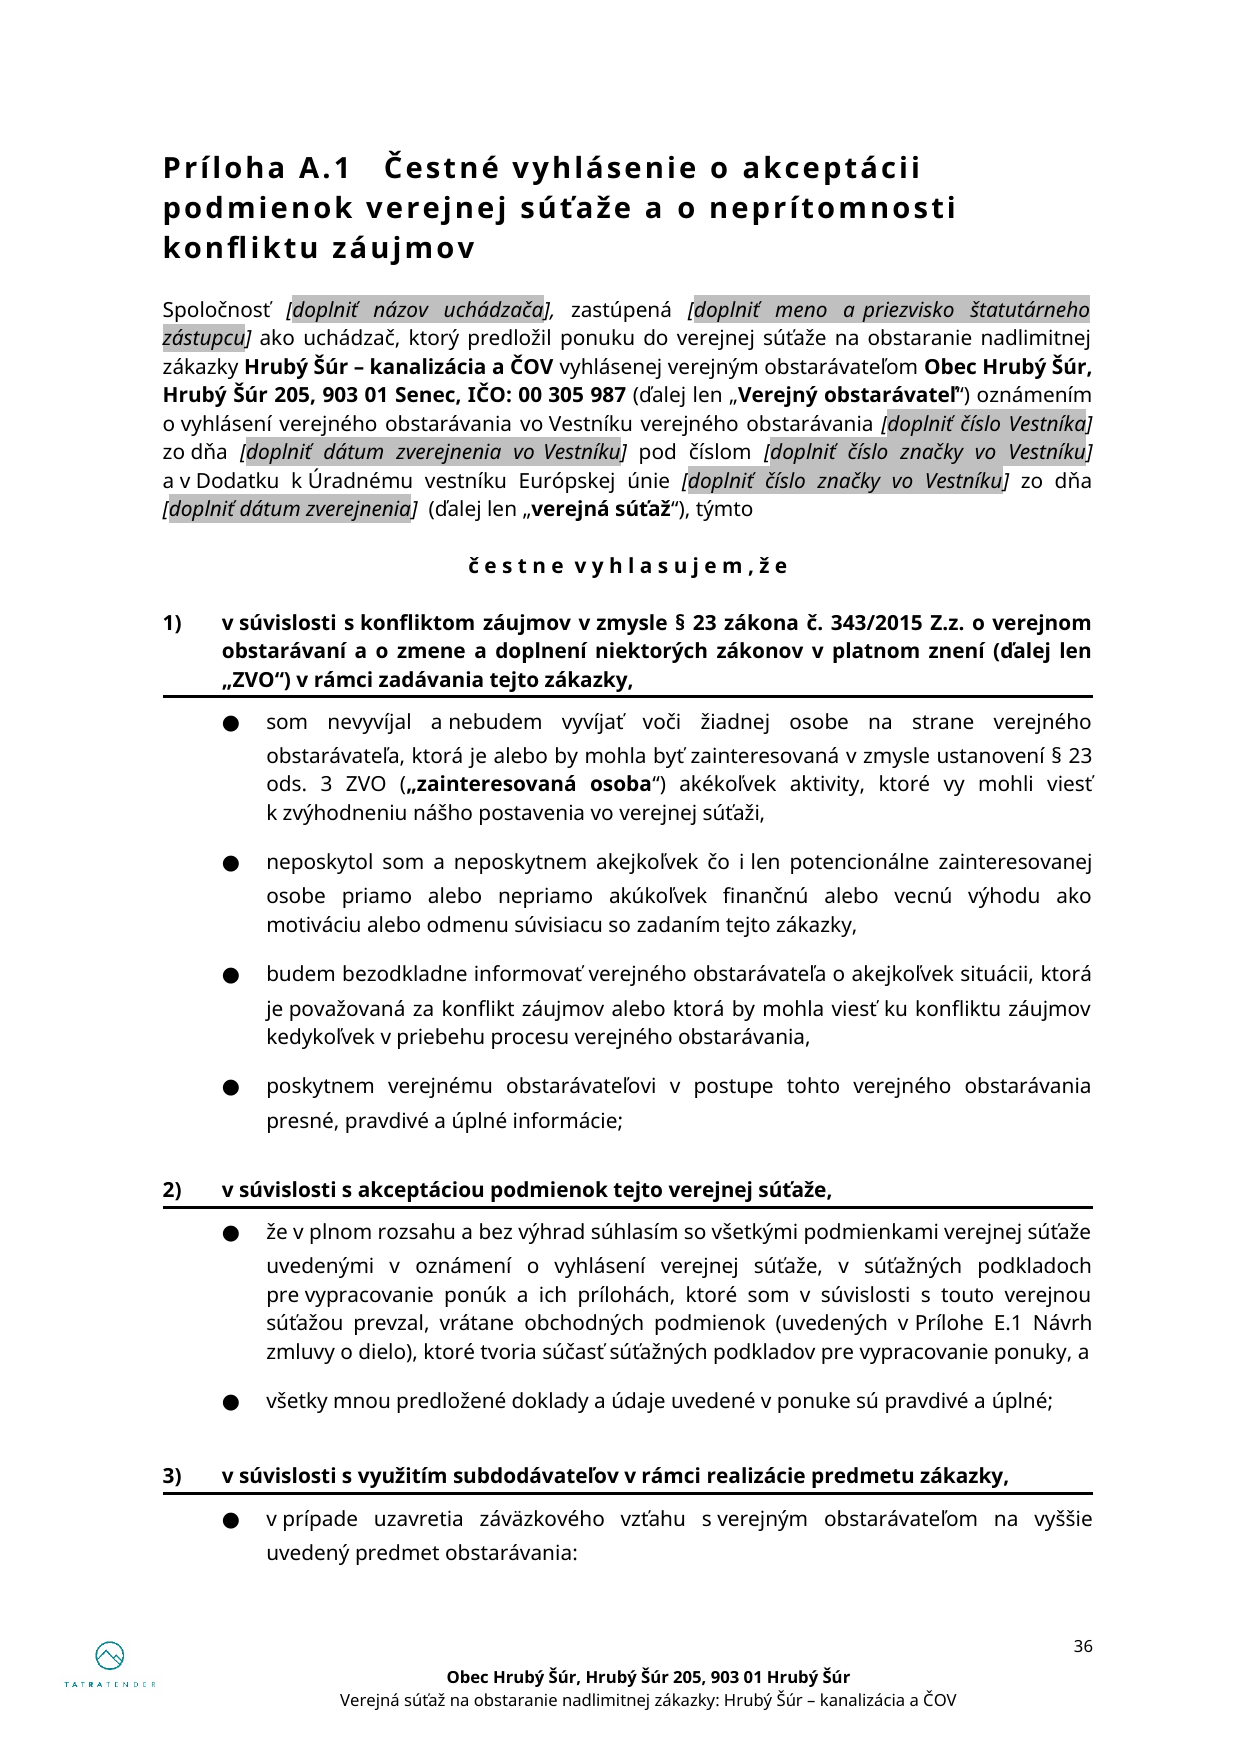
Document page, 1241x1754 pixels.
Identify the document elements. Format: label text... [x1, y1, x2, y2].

list budem bezodkladne informovať verejného obstarávateľa o akejkoľvek situácii, ktorá je považovaná za konflikt záujmov alebo ktorá by mohla viesť ku konfliktu záujmov kedykoľvek v priebehu procesu verejného obstarávania, [222, 951, 1093, 1051]
list v súvislosti s využitím subdodávateľov v rámci realizácie predmetu zákazky, [162, 1461, 1093, 1495]
list v súvislosti s konfliktom záujmov v zmysle § 23 zákona č. 343/2015 Z.z. o verejnom obstarávaní a o zmene a doplnení niektorých zákonov v platnom znení (ďalej len „ZVO“) v rámci zadávania tejto zákazky, [162, 608, 1093, 698]
list som nevyvíjal a nebudem vyvíjať voči žiadnej osobe na strane verejného obstarávateľa, ktorá je alebo by mohla byť zainteresovaná v zmysle ustanovení § 23 ods. 3 ZVO („zainteresovaná osoba“) akékoľvek aktivity, ktoré vy mohli viesť k zvýhodneniu nášho postavenia vo verejnej súťaži, [222, 698, 1093, 826]
list že v plnom rozsahu a bez výhrad súhlasím so všetkými podmienkami verejnej súťaže uvedenými v oznámení o vyhlásení verejnej súťaže, v súťažných podkladoch pre vypracovanie ponúk a ich prílohách, ktoré som v súvislosti s touto verejnou súťažou prevzal, vrátane obchodných podmienok (uvedených v Prílohe E.1 Návrh zmluvy o dielo), ktoré tvoria súčasť súťažných podkladov pre vypracovanie ponuky, a [222, 1209, 1093, 1365]
text č e s t n e v y h l a s u j e m , ž e [162, 551, 1093, 579]
list poskytnem verejnému obstarávateľovi v postupe tohto verejného obstarávania presné, pravdivé a úplné informácie; [222, 1063, 1093, 1134]
list v prípade uzavretia záväzkového vzťahu s verejným obstarávateľom na vyššie uvedený predmet obstarávania: [222, 1495, 1093, 1566]
list v súvislosti s akceptáciou podmienok tejto verejnej súťaže, [162, 1175, 1093, 1209]
list neposkytol som a neposkytnem akejkoľvek čo i len potencionálne zainteresovanej osobe priamo alebo nepriamo akúkoľvek finančnú alebo vecnú výhodu ako motiváciu alebo odmenu súvisiacu so zadaním tejto zákazky, [222, 839, 1093, 938]
text Príloha A.1 Čestné vyhlásenie o akceptácii podmienok verejnej súťaže a o neprítomnosti konfliktu záujmov [162, 148, 1093, 267]
text Spoločnosť [doplniť názov uchádzača], zastúpená [doplniť meno a priezvisko štatutárneho zástupcu] ako uchádzač, ktorý predložil ponuku do verejnej súťaže na obstaranie nadlimitnej zákazky Hrubý Šúr – kanalizácia a ČOV vyhlásenej verejným obstarávateľom Obec Hrubý Šúr, Hrubý Šúr 205, 903 01 Senec, IČO: 00 305 987 (ďalej len „Verejný obstarávateľ“) oznámením o vyhlásení verejného obstarávania vo Vestníku verejného obstarávania [doplniť číslo Vestníka] zo dňa [doplniť dátum zverejnenia vo Vestníku] pod číslom [doplniť číslo značky vo Vestníku] a v Dodatku k Úradnému vestníku Európskej únie [doplniť číslo značky vo Vestníku] zo dňa [doplniť dátum zverejnenia] (ďalej len „verejná súťaž“), týmto [162, 295, 1093, 523]
list všetky mnou predložené doklady a údaje uvedené v ponuke sú pravdivé a úplné; [222, 1378, 1093, 1421]
picture [43, 1617, 176, 1711]
